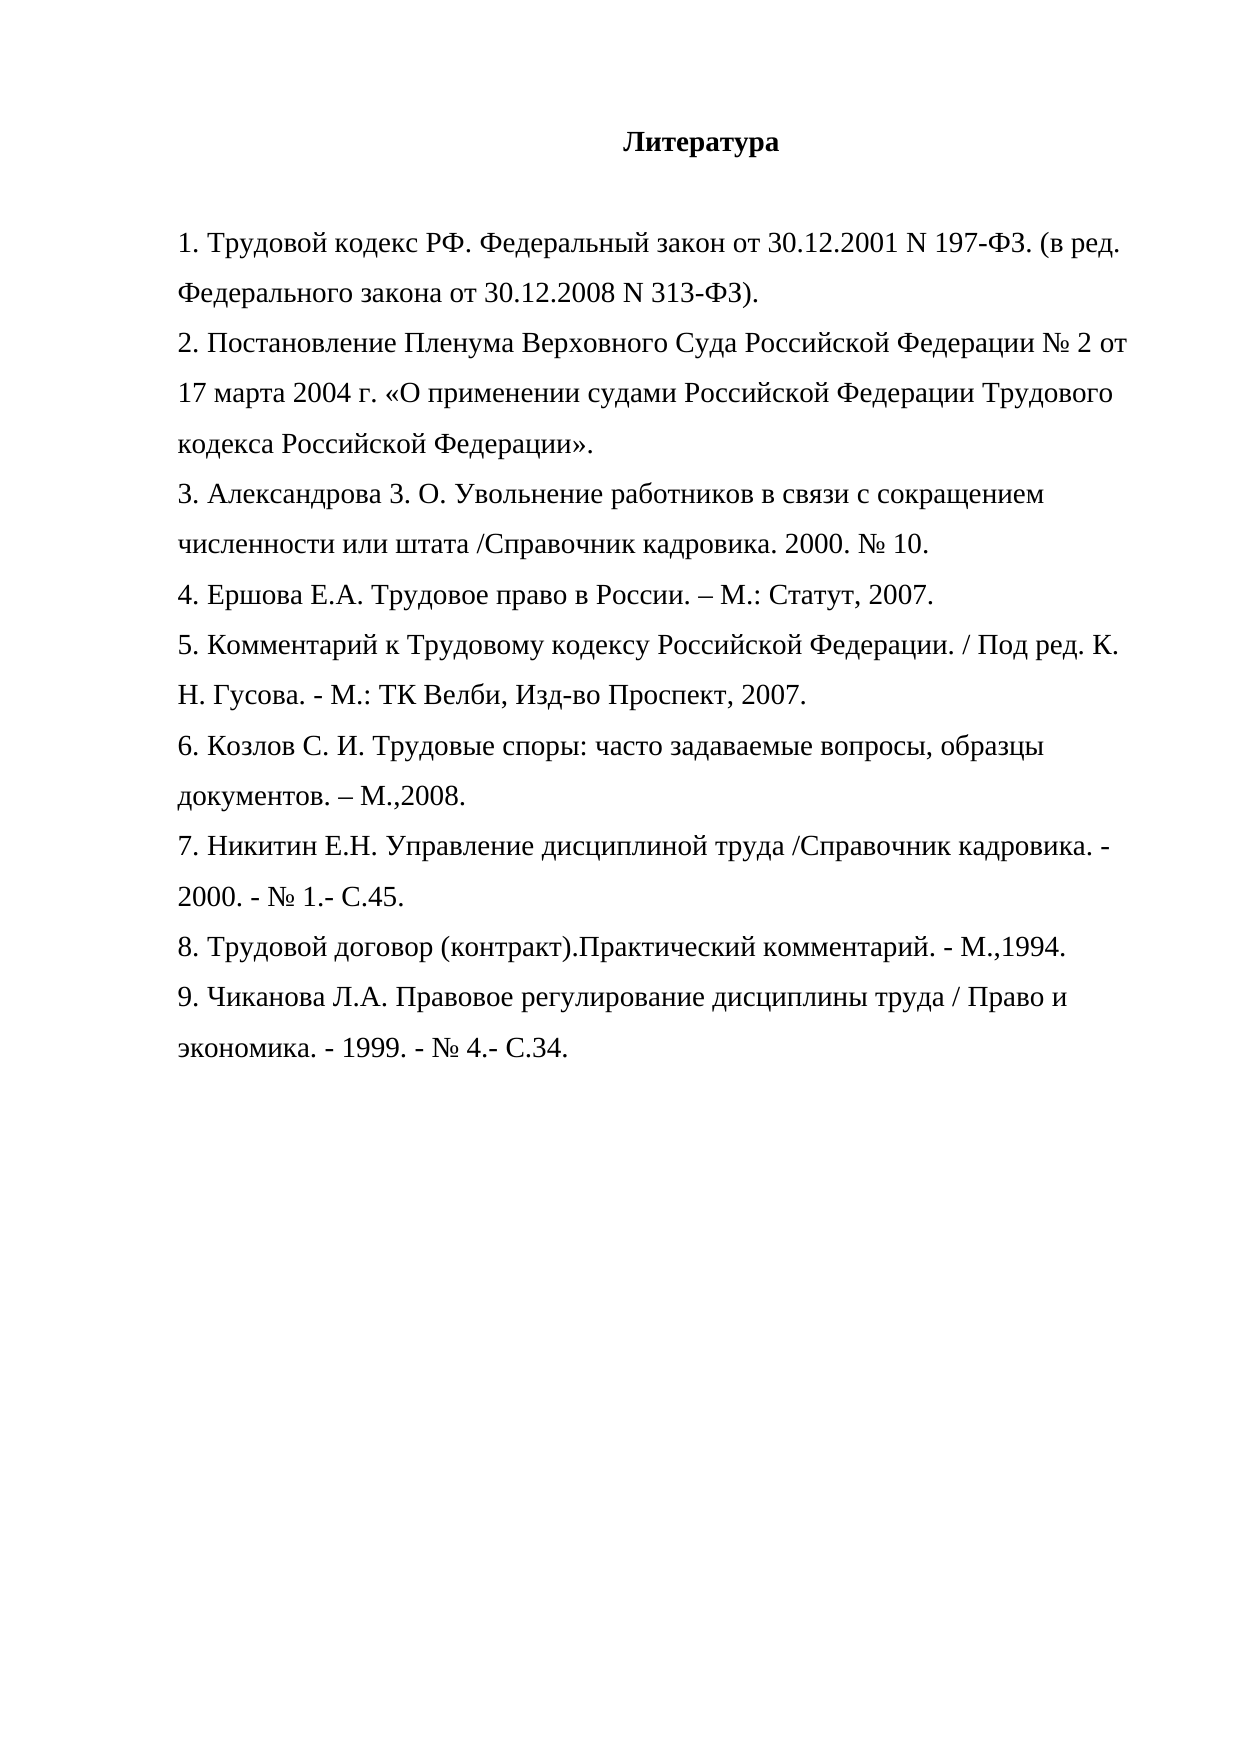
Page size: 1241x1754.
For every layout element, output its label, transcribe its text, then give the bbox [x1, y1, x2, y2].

text Литература [177, 124, 1152, 158]
list Ершова Е.А. Трудовое право в России. – М.: Статут, 2007. [177, 577, 1152, 610]
list Постановление Пленума Верховного Суда Российской Федерации № 2 от 17 марта 2004 г. «О применении судами Российской Федерации Трудового кодекса Российской Федерации». [177, 325, 1152, 459]
list Козлов С. И. Трудовые споры: часто задаваемые вопросы, образцы документов. – М.,2008. [177, 728, 1152, 812]
list Чиканова Л.А. Правовое регулирование дисциплины труда / Право и экономика. - 1999. - № 4.- С.34. [177, 979, 1152, 1063]
list Трудовой кодекс РФ. Федеральный закон от 30.12.2001 N 197-ФЗ. (в ред. Федерального закона от 30.12.2008 N 313-ФЗ). [177, 225, 1152, 308]
list Комментарий к Трудовому кодексу Российской Федерации. / Под ред. К. Н. Гусова. - М.: ТК Велби, Изд-во Проспект, 2007. [177, 627, 1152, 711]
list Александрова 3. О. Увольнение работников в связи с сокращением численности или штата /Справочник кадровика. 2000. № 10. [177, 476, 1152, 560]
list Трудовой договор (контракт).Практический комментарий. - М.,1994. [177, 929, 1152, 963]
list Никитин Е.Н. Управление дисциплиной труда /Справочник кадровика. - 2000. - № 1.- С.45. [177, 828, 1152, 912]
